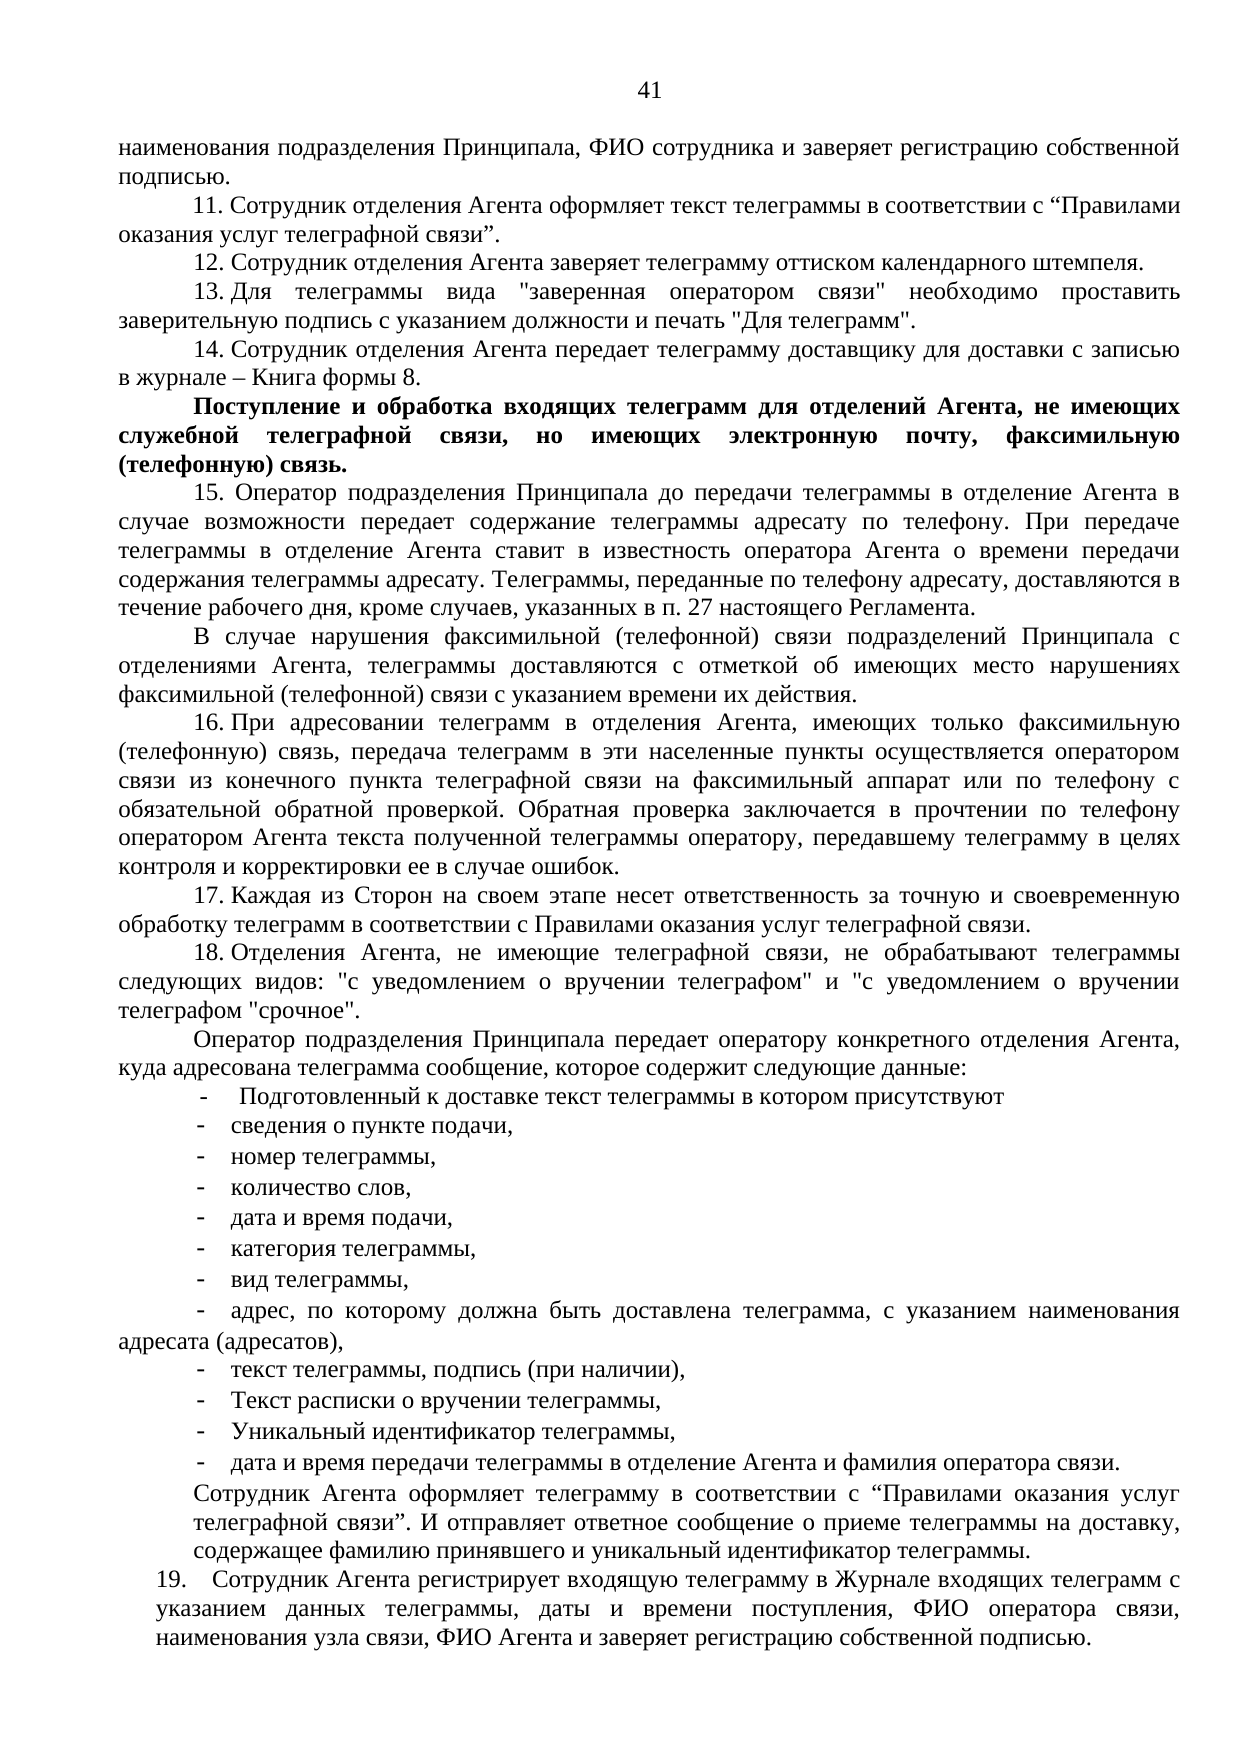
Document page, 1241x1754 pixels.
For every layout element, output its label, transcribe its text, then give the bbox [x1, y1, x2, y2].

text Поступление и обработка входящих телеграмм для отделений Агента, не имеющих служебной телеграфной связи, но имеющих электронную почту, факсимильную (телефонную) связь. [118, 391, 1181, 477]
list адрес, по которому должна быть доставлена телеграмма, с указанием наименования адресата (адресатов), [118, 1295, 1181, 1354]
text Сотрудник Агента оформляет телеграмму в соответствии с “Правилами оказания услуг телеграфной связи”. И отправляет ответное сообщение о приеме телеграммы на доставку, содержащее фамилию принявшего и уникальный идентификатор телеграммы. [193, 1478, 1181, 1564]
list Текст расписки о вручении телеграммы, [118, 1385, 1181, 1416]
list номер телеграммы, [118, 1141, 1181, 1172]
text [118, 132, 1181, 190]
list количество слов, [118, 1172, 1181, 1202]
list дата и время передачи телеграммы в отделение Агента и фамилия оператора связи. [118, 1447, 1181, 1478]
list Сотрудник Агента регистрирует входящую телеграмму в Журнале входящих телеграмм с указанием данных телеграммы, даты и времени поступления, ФИО оператора связи, наименования узла связи, ФИО Агента и заверяет регистрацию собственной подписью. [156, 1564, 1181, 1651]
list сведения о пункте подачи, [118, 1110, 1181, 1141]
list категория телеграммы, [118, 1233, 1181, 1264]
text 15. Оператор подразделения Принципала до передачи телеграммы в отделение Агента в случае возможности передает содержание телеграммы адресату по телефону. При передаче телеграммы в отделение Агента ставит в известность оператора Агента о времени передачи содержания телеграммы адресату. Телеграммы, переданные по телефону адресату, доставляются в течение рабочего дня, кроме случаев, указанных в п. 27 настоящего Регламента. [118, 477, 1181, 621]
list Сотрудник отделения Агента заверяет телеграмму оттиском календарного штемпеля. [118, 247, 1181, 276]
list Для телеграммы вида "заверенная оператором связи" необходимо проставить заверительную подпись с указанием должности и печать "Для телеграмм". [118, 276, 1181, 334]
text - Подготовленный к доставке текст телеграммы в котором присутствуют [118, 1081, 1181, 1110]
list дата и время подачи, [118, 1202, 1181, 1233]
text 11. Сотрудник отделения Агента оформляет текст телеграммы в соответствии с “Правилами оказания услуг телеграфной связи”. [118, 190, 1181, 247]
list вид телеграммы, [118, 1264, 1181, 1295]
text Оператор подразделения Принципала передает оператору конкретного отделения Агента, куда адресована телеграмма сообщение, которое содержит следующие данные: [118, 1024, 1181, 1081]
list текст телеграммы, подпись (при наличии), [118, 1354, 1181, 1385]
list При адресовании телеграмм в отделения Агента, имеющих только факсимильную (телефонную) связь, передача телеграмм в эти населенные пункты осуществляется оператором связи из конечного пункта телеграфной связи на факсимильный аппарат или по телефону с обязательной обратной проверкой. Обратная проверка заключается в прочтении по телефону оператором Агента текста полученной телеграммы оператору, передавшему телеграмму в целях контроля и корректировки ее в случае ошибок. [118, 707, 1181, 880]
list Уникальный идентификатор телеграммы, [118, 1416, 1181, 1447]
list Сотрудник отделения Агента передает телеграмму доставщику для доставки с записью в журнале – Книга формы 8. [118, 334, 1181, 391]
text В случае нарушения факсимильной (телефонной) связи подразделений Принципала с отделениями Агента, телеграммы доставляются с отметкой об имеющих место нарушениях факсимильной (телефонной) связи с указанием времени их действия. [118, 621, 1181, 707]
list Отделения Агента, не имеющие телеграфной связи, не обрабатывают телеграммы следующих видов: "с уведомлением о вручении телеграфом" и "с уведомлением о вручении телеграфом "срочное". [118, 937, 1181, 1024]
list Каждая из Сторон на своем этапе несет ответственность за точную и своевременную обработку телеграмм в соответствии с Правилами оказания услуг телеграфной связи. [118, 880, 1181, 937]
